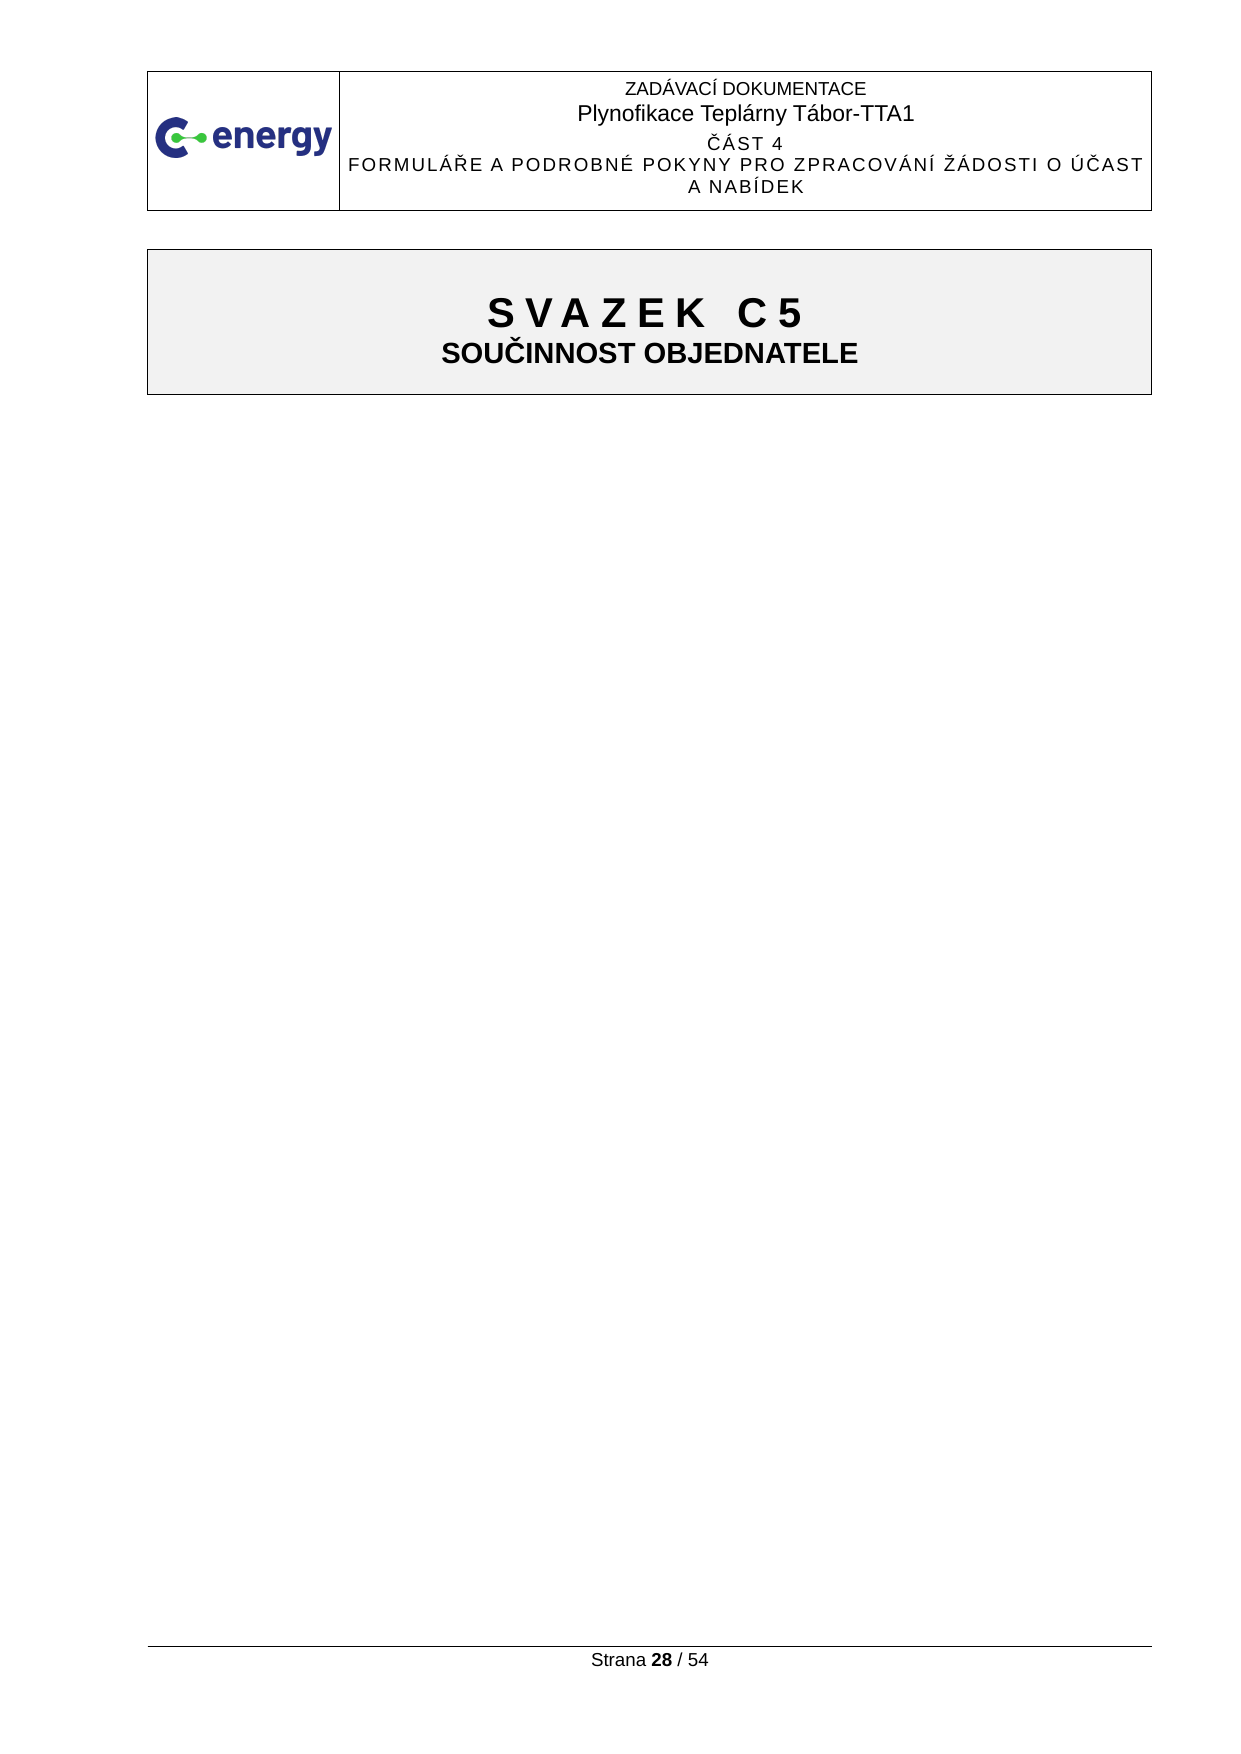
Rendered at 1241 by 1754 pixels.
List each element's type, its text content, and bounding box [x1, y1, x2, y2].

picture [155, 117, 332, 158]
table_header Svazek C5 součinnost objednatele [148, 250, 1151, 394]
